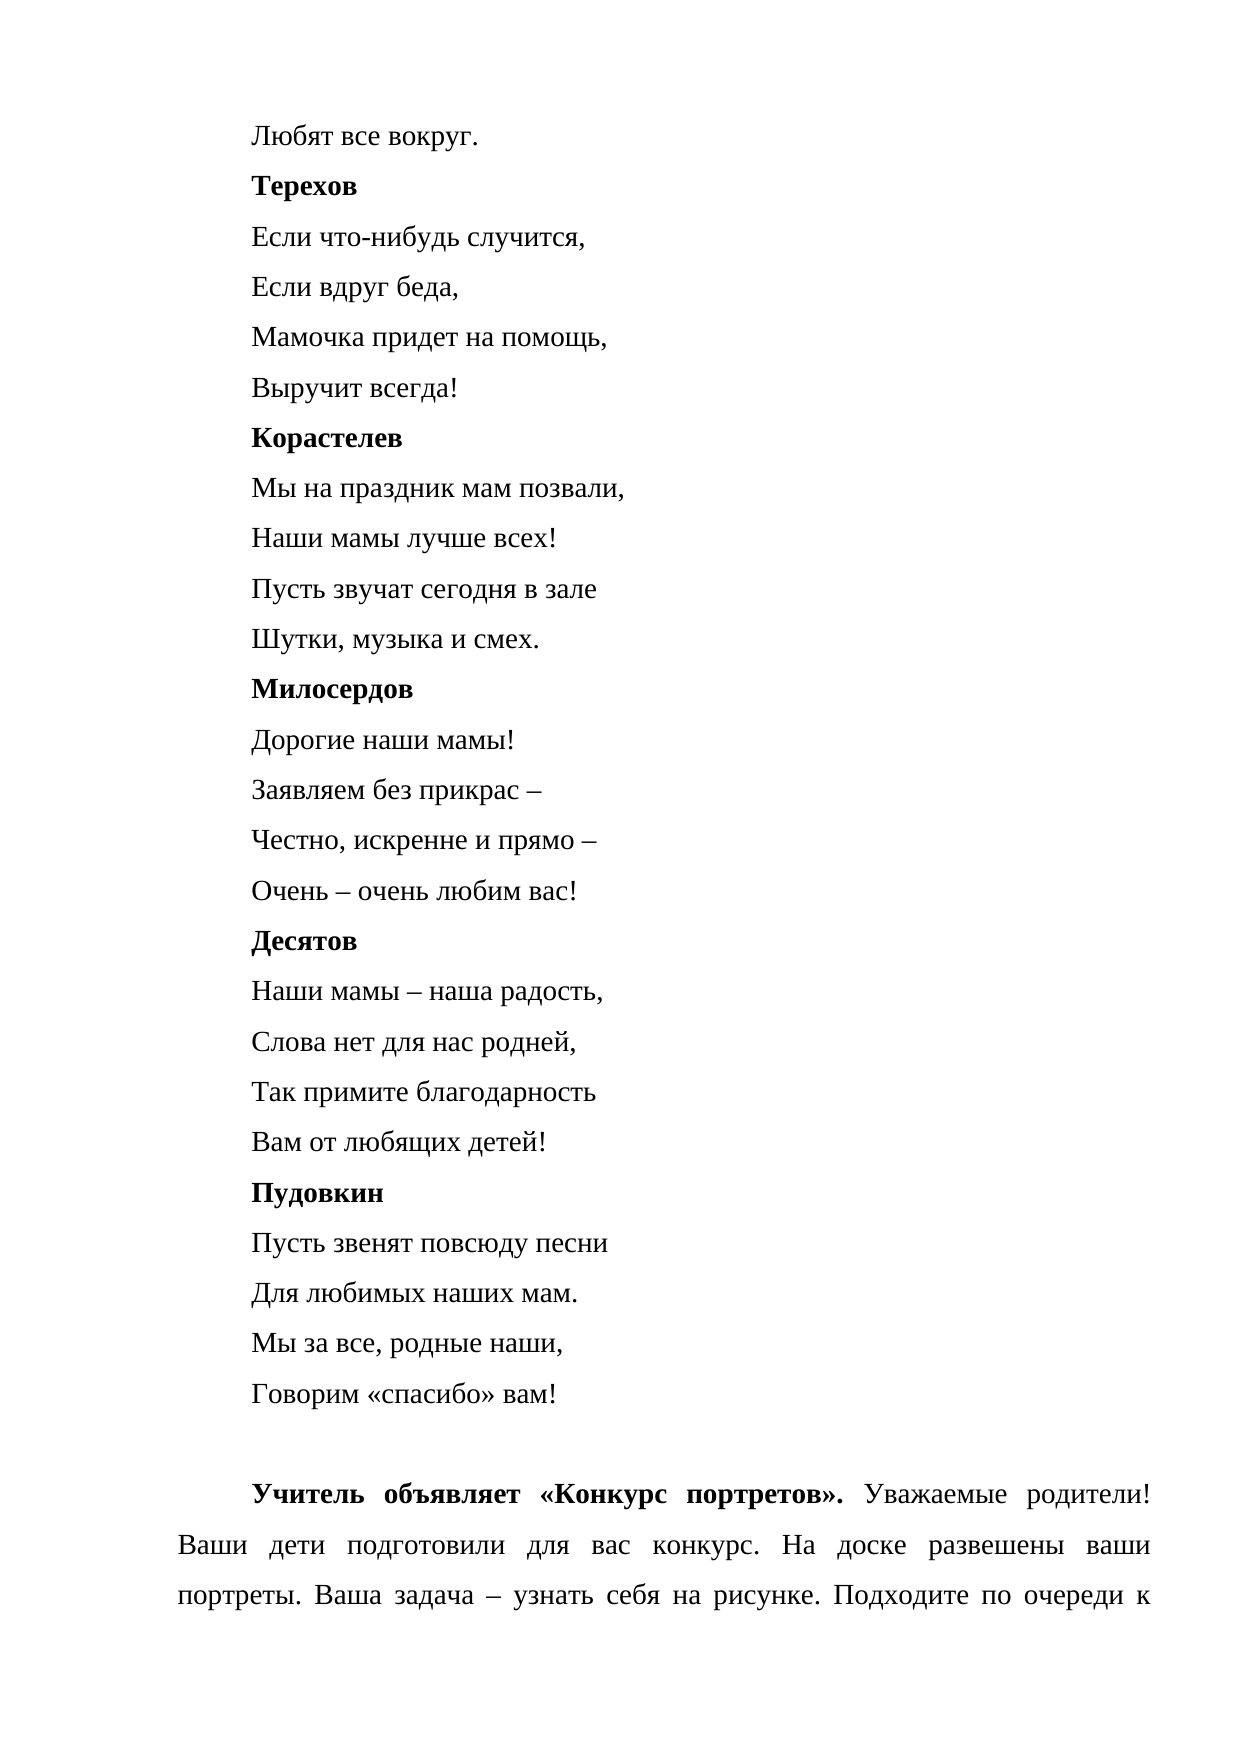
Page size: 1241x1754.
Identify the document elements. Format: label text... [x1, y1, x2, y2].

text Дорогие наши мамы! [177, 722, 1152, 755]
text Наши мамы лучше всех! [177, 521, 1152, 554]
text Вам от любящих детей! [177, 1124, 1152, 1158]
text Десятов [177, 923, 1152, 957]
text Если что-нибудь случится, [177, 219, 1152, 252]
text Шутки, музыка и смех. [177, 621, 1152, 655]
text Слова нет для нас родней, [177, 1024, 1152, 1057]
text Очень – очень любим вас! [177, 873, 1152, 906]
text Любят все вокруг. [177, 118, 1152, 152]
text Так примите благодарность [177, 1074, 1152, 1108]
text Мы на праздник мам позвали, [177, 470, 1152, 504]
text Наши мамы – наша радость, [177, 973, 1152, 1007]
text Честно, искренне и прямо – [177, 822, 1152, 856]
text Милосердов [177, 672, 1152, 705]
text Пудовкин [177, 1175, 1152, 1208]
text Пусть звучат сегодня в зале [177, 571, 1152, 604]
text Для любимых наших мам. [177, 1275, 1152, 1309]
text Терехов [177, 168, 1152, 202]
text Пусть звенят повсюду песни [177, 1225, 1152, 1258]
text Заявляем без прикрас – [177, 772, 1152, 806]
text Если вдруг беда, [177, 269, 1152, 303]
text Говорим «спасибо» вам! [177, 1376, 1152, 1409]
text Корастелев [177, 420, 1152, 453]
text Выручит всегда! [177, 370, 1152, 403]
text Мамочка придет на помощь, [177, 319, 1152, 353]
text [177, 1477, 1152, 1611]
text Мы за все, родные наши, [177, 1326, 1152, 1359]
